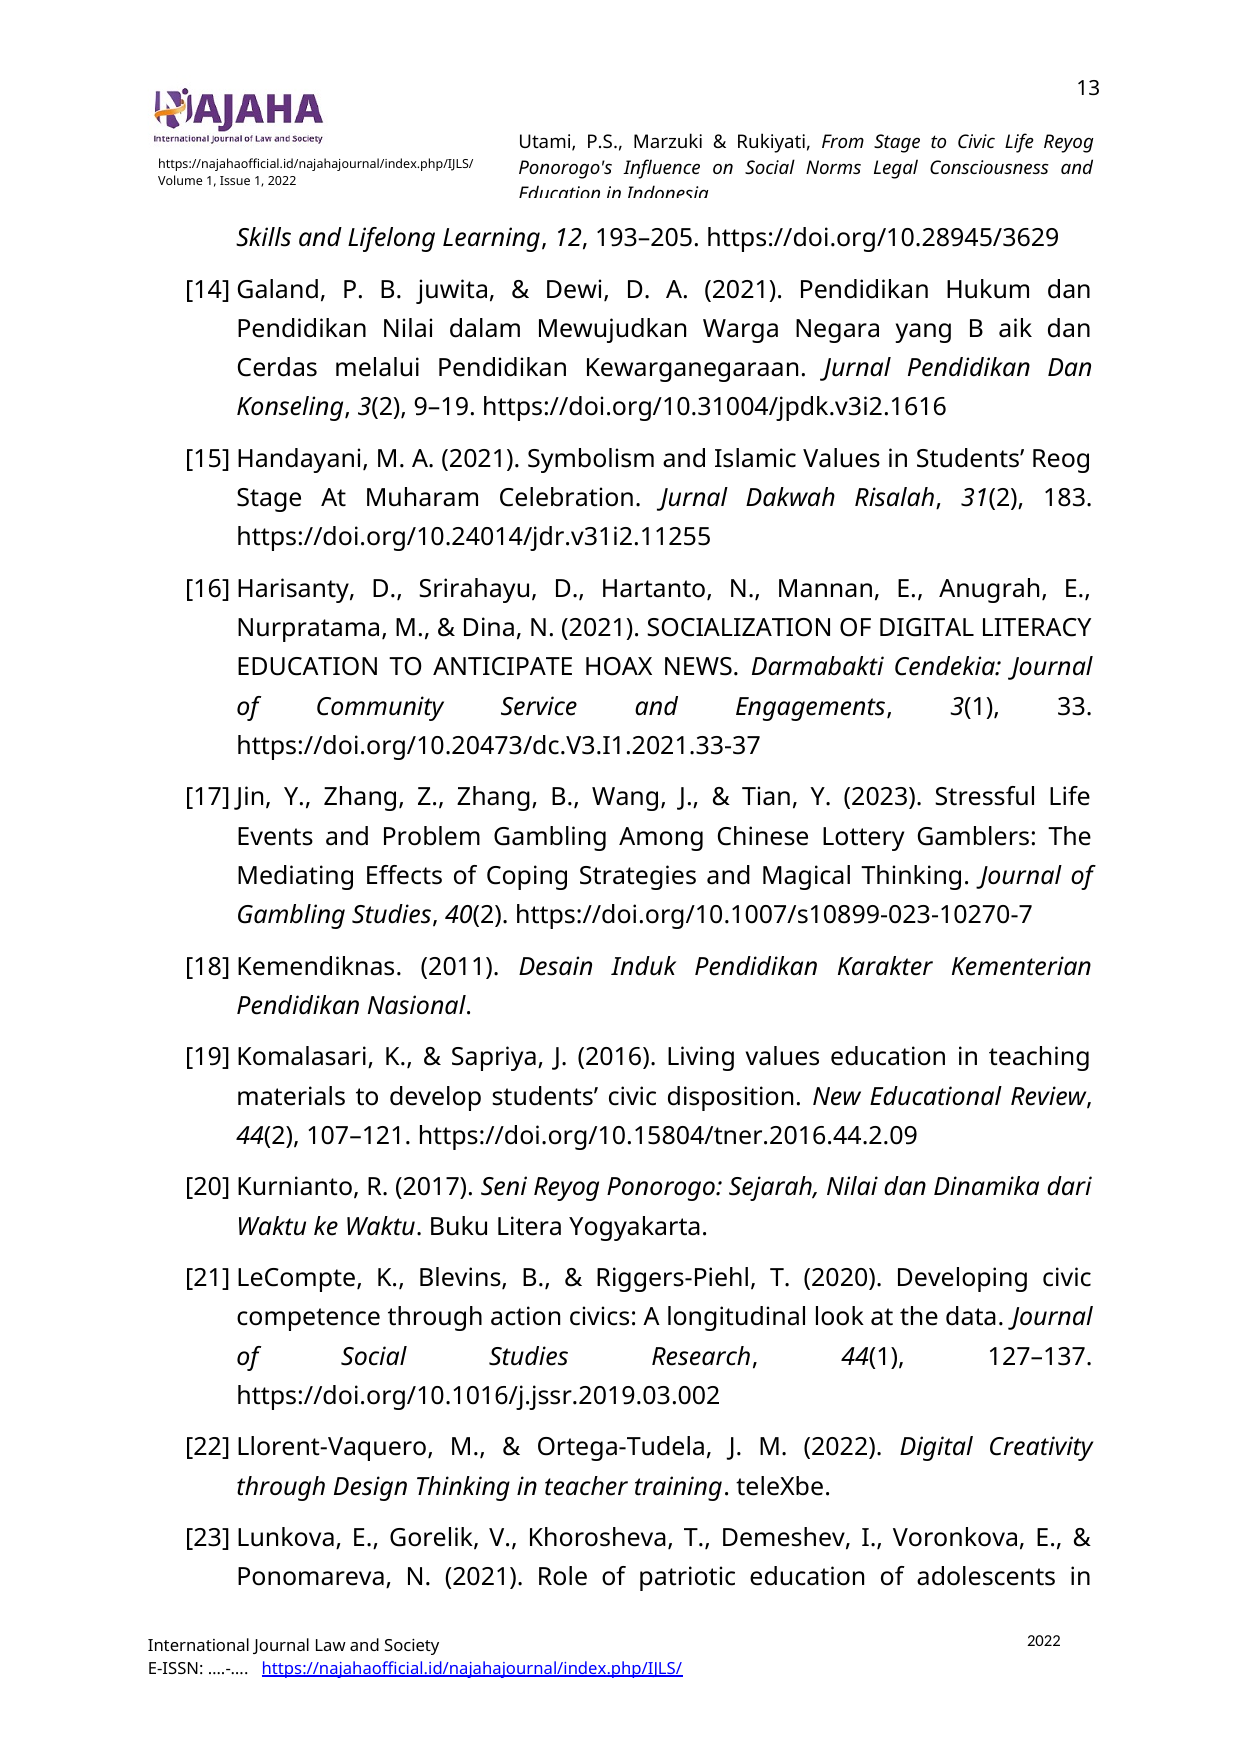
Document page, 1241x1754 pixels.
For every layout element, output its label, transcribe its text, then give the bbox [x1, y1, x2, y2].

list Kemendiknas. (2011). Desain Induk Pendidikan Karakter Kementerian Pendidikan Nasional. [185, 948, 1092, 1021]
list Kurnianto, R. (2017). Seni Reyog Ponorogo: Sejarah, Nilai dan Dinamika dari Waktu ke Waktu. Buku Litera Yogyakarta. [185, 1169, 1092, 1242]
list LeCompte, K., Blevins, B., & Riggers-Piehl, T. (2020). Developing civic competence through action civics: A longitudinal look at the data. Journal of Social Studies Research, 44(1), 127–137. https://doi.org/10.1016/j.jssr.2019.03.002 [185, 1260, 1092, 1411]
list Galand, P. B. juwita, & Dewi, D. A. (2021). Pendidikan Hukum dan Pendidikan Nilai dalam Mewujudkan Warga Negara yang B aik dan Cerdas melalui Pendidikan Kewarganegaraan. Jurnal Pendidikan Dan Konseling, 3(2), 9–19. https://doi.org/10.31004/jpdk.v3i2.1616 [185, 272, 1092, 423]
picture [147, 75, 328, 158]
list Jin, Y., Zhang, Z., Zhang, B., Wang, J., & Tian, Y. (2023). Stressful Life Events and Problem Gambling Among Chinese Lottery Gamblers: The Mediating Effects of Coping Strategies and Magical Thinking. Journal of Gambling Studies, 40(2). https://doi.org/10.1007/s10899-023-10270-7 [185, 779, 1092, 931]
list Handayani, M. A. (2021). Symbolism and Islamic Values in Students’ Reog Stage At Muharam Celebration. Jurnal Dakwah Risalah, 31(2), 183. https://doi.org/10.24014/jdr.v31i2.11255 [185, 441, 1092, 553]
list Llorent-Vaquero, M., & Ortega-Tudela, J. M. (2022). Digital Creativity through Design Thinking in teacher training. teleXbe. [185, 1429, 1092, 1502]
list Komalasari, K., & Sapriya, J. (2016). Living values education in teaching materials to develop students’ civic disposition. New Educational Review, 44(2), 107–121. https://doi.org/10.15804/tner.2016.44.2.09 [185, 1039, 1092, 1151]
list Harisanty, D., Srirahayu, D., Hartanto, N., Mannan, E., Anugrah, E., Nurpratama, M., & Dina, N. (2021). SOCIALIZATION OF DIGITAL LITERACY EDUCATION TO ANTICIPATE HOAX NEWS. Darmabakti Cendekia: Journal of Community Service and Engagements, 3(1), 33. https://doi.org/10.20473/dc.V3.I1.2021.33-37 [185, 571, 1092, 761]
